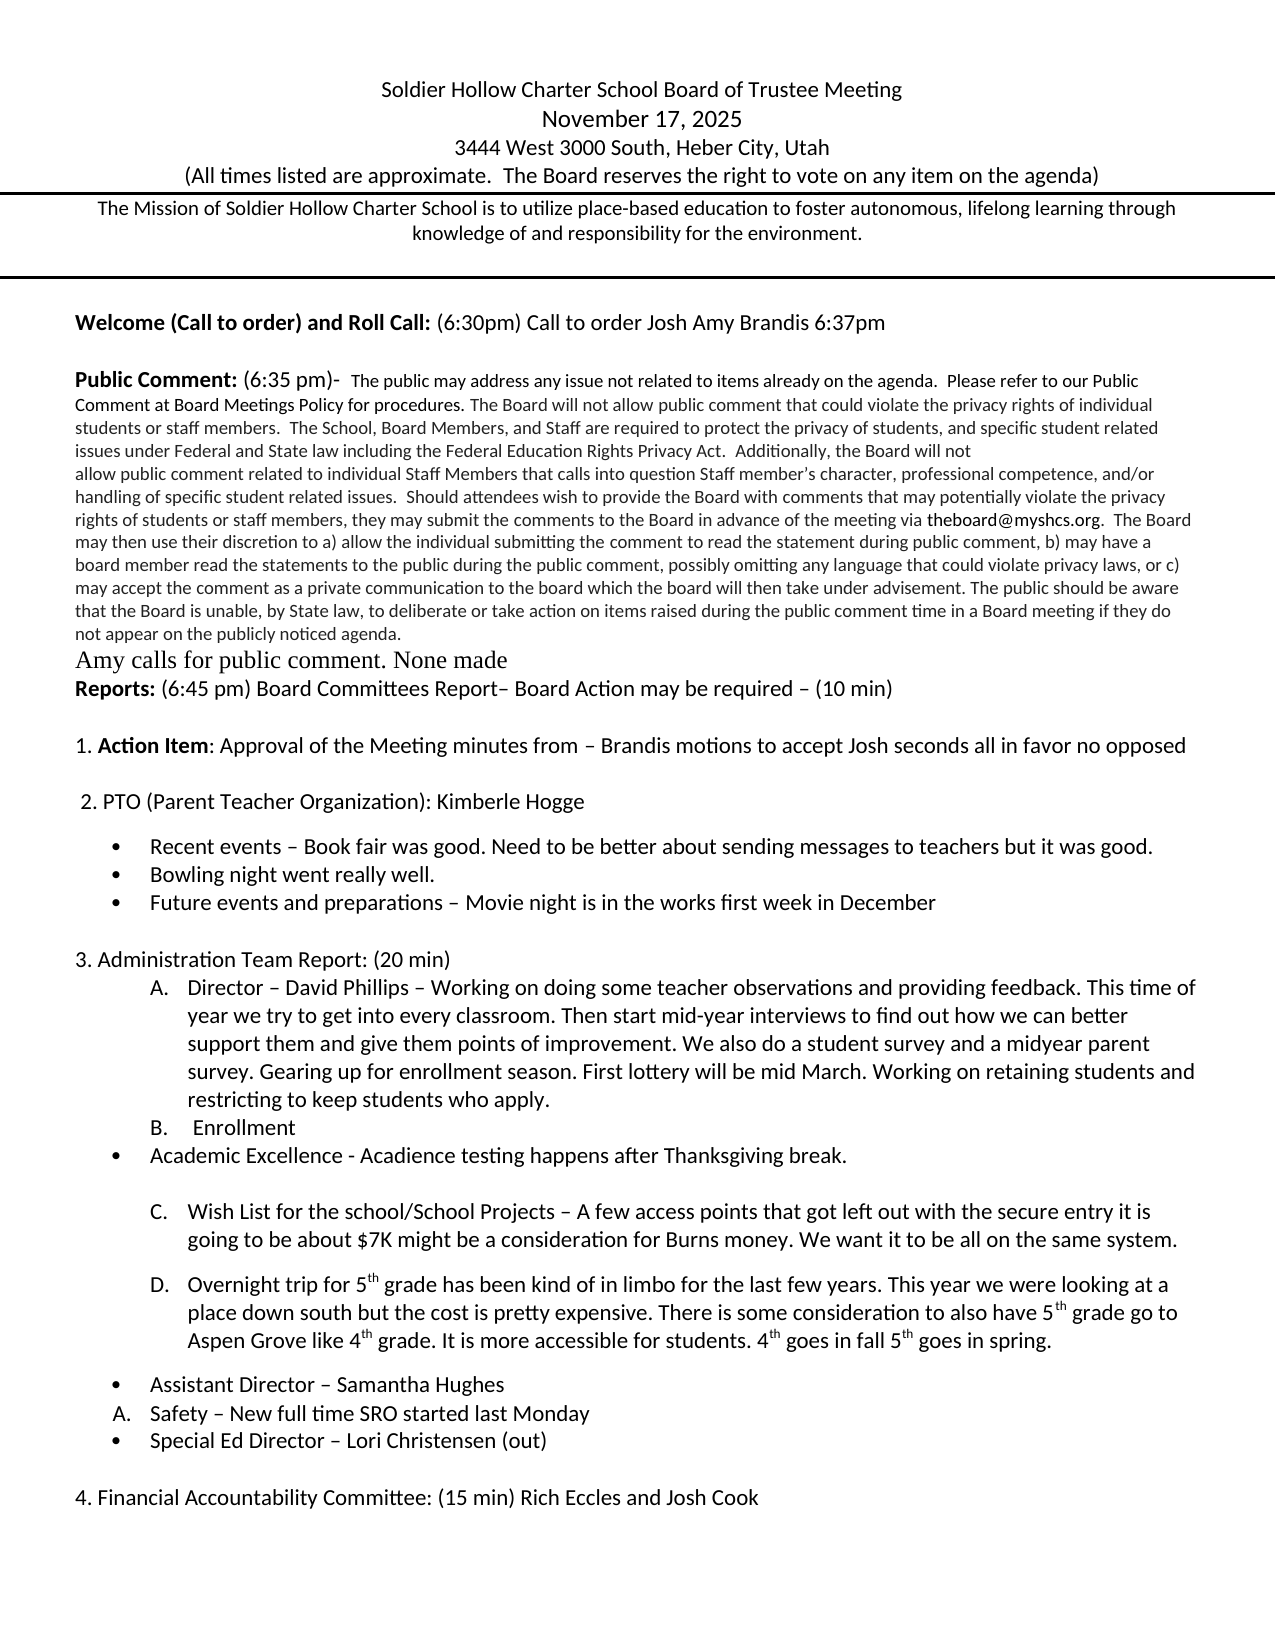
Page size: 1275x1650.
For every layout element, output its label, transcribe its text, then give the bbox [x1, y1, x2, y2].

list Director – David Phillips – Working on doing some teacher observations and providing feedback. This time of year we try to get into every classroom. Then start mid-year interviews to find out how we can better support them and give them points of improvement. We also do a student survey and a midyear parent survey. Gearing up for enrollment season. First lottery will be mid March. Working on retaining students and restricting to keep students who apply. [150, 973, 1200, 1113]
text 4. Financial Accountability Committee: (15 min) Rich Eccles and Josh Cook [75, 1483, 1200, 1511]
text 2. PTO (Parent Teacher Organization): Kimberle Hogge [75, 787, 1200, 816]
text 1. Action Item: Approval of the Meeting minutes from – Brandis motions to accept Josh seconds all in favor no opposed [75, 731, 1200, 759]
list Future events and preparations – Movie night is in the works first week in December [112, 888, 1200, 916]
list Enrollment [150, 1113, 1200, 1141]
text 3. Administration Team Report: (20 min) [75, 945, 1200, 973]
list Bowling night went really well. [112, 860, 1200, 888]
text Amy calls for public comment. None made [75, 645, 1200, 674]
text (All times listed are approximate. The Board reserves the right to vote on any item on the agenda) [0, 162, 1275, 192]
list Overnight trip for 5th grade has been kind of in limbo for the last few years. This year we were looking at a place down south but the cost is pretty expensive. There is some consideration to also have 5th grade go to Aspen Grove like 4th grade. It is more accessible for students. 4th goes in fall 5th goes in spring. [150, 1270, 1200, 1354]
list Recent events – Book fair was good. Need to be better about sending messages to teachers but it was good. [112, 832, 1200, 860]
text 3444 West 3000 South, Heber City, Utah [0, 133, 1275, 162]
text The Mission of Soldier Hollow Charter School is to utilize place-based education to foster autonomous, lifelong learning through knowledge of and responsibility for the environment. [75, 195, 1200, 246]
text Reports: (6:45 pm) Board Committees Report– Board Action may be required – (10 min) [75, 674, 1200, 702]
list Academic Excellence - Acadience testing happens after Thanksgiving break. [112, 1141, 1200, 1169]
text November 17, 2025 [0, 103, 1275, 133]
list Wish List for the school/School Projects – A few access points that got left out with the secure entry it is going to be about $7K might be a consideration for Burns money. We want it to be all on the same system. [150, 1197, 1200, 1253]
list Special Ed Director – Lori Christensen (out) [112, 1427, 1200, 1455]
text Public Comment: (6:35 pm)- The public may address any issue not related to items already on the agenda. Please refer to our Public Comment at Board Meetings Policy for procedures. The Board will not allow public comment that could violate the privacy rights of individual students or staff members. The School, Board Members, and Staff are required to protect the privacy of students, and specific student related issues under Federal and State law including the Federal Education Rights Privacy Act. Additionally, the Board will not allow public comment related to individual Staff Members that calls into question Staff member’s character, professional competence, and/or handling of specific student related issues. Should attendees wish to provide the Board with comments that may potentially violate the privacy rights of students or staff members, they may submit the comments to the Board in advance of the meeting via theboard@myshcs.org. The Board may then use their discretion to a) allow the individual submitting the comment to read the statement during public comment, b) may have a board member read the statements to the public during the public comment, possibly omitting any language that could violate privacy laws, or c) may accept the comment as a private communication to the board which the board will then take under advisement. The public should be aware that the Board is unable, by State law, to deliberate or take action on items raised during the public comment time in a Board meeting if they do not appear on the publicly noticed agenda. [75, 365, 1200, 645]
text Soldier Hollow Charter School Board of Trustee Meeting [0, 75, 1275, 103]
list Safety – New full time SRO started last Monday [112, 1399, 1200, 1427]
list Assistant Director – Samantha Hughes [112, 1371, 1200, 1399]
text Welcome (Call to order) and Roll Call: (6:30pm) Call to order Josh Amy Brandis 6:37pm [75, 308, 1200, 336]
